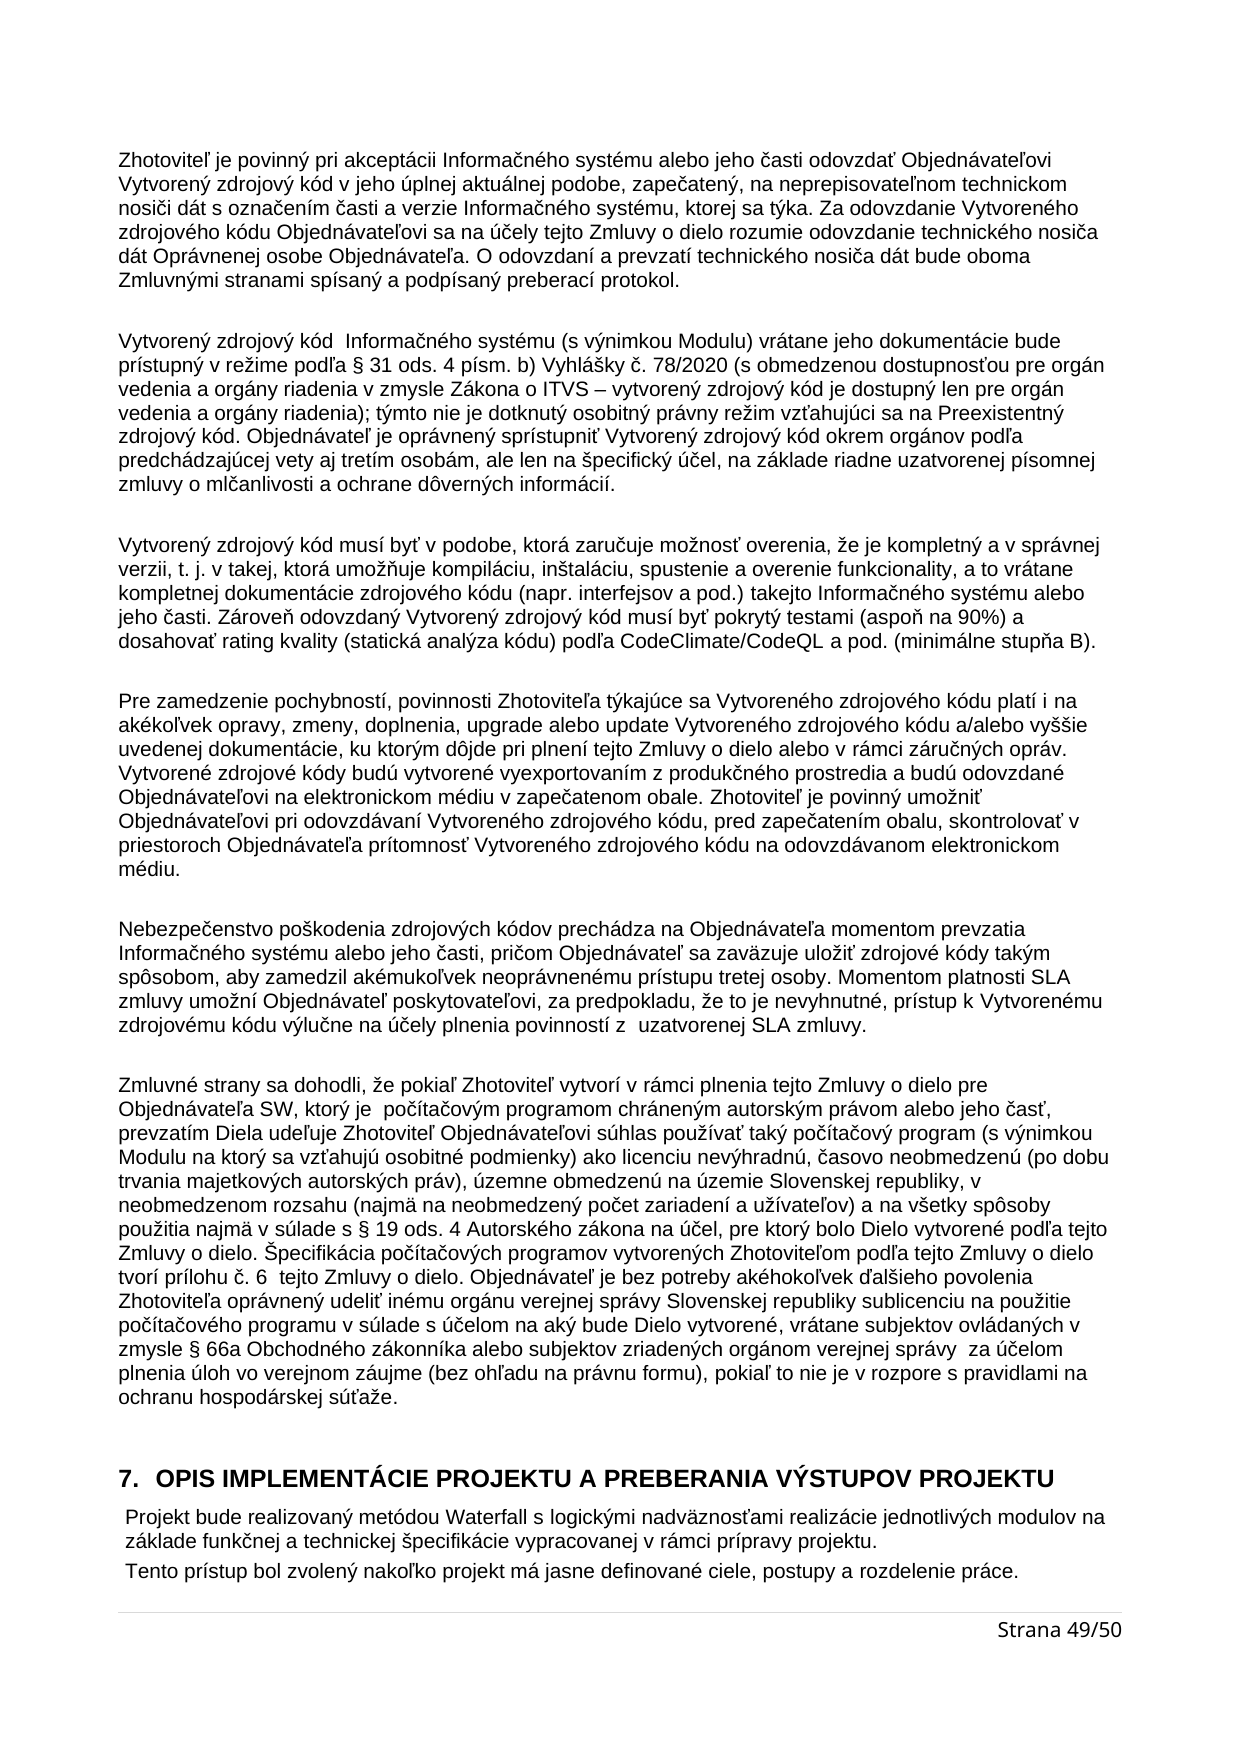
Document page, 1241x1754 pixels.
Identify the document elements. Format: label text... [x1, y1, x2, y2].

text Tento prístup bol zvolený nakoľko projekt má jasne definované ciele, postupy a rozdelenie práce. [125, 1559, 1122, 1583]
text Pre zamedzenie pochybností, povinnosti Zhotoviteľa týkajúce sa Vytvoreného zdrojového kódu platí i na akékoľvek opravy, zmeny, doplnenia, upgrade alebo update Vytvoreného zdrojového kódu a/alebo vyššie uvedenej dokumentácie, ku ktorým dôjde pri plnení tejto Zmluvy o dielo alebo v rámci záručných opráv. Vytvorené zdrojové kódy budú vytvorené vyexportovaním z produkčného prostredia a budú odovzdané Objednávateľovi na elektronickom médiu v zapečatenom obale. Zhotoviteľ je povinný umožniť Objednávateľovi pri odovzdávaní Vytvoreného zdrojového kódu, pred zapečatením obalu, skontrolovať v priestoroch Objednávateľa prítomnosť Vytvoreného zdrojového kódu na odovzdávanom elektronickom médiu. [118, 689, 1122, 881]
text Nebezpečenstvo poškodenia zdrojových kódov prechádza na Objednávateľa momentom prevzatia Informačného systému alebo jeho časti, pričom Objednávateľ sa zaväzuje uložiť zdrojové kódy takým spôsobom, aby zamedzil akémukoľvek neoprávnenému prístupu tretej osoby. Momentom platnosti SLA zmluvy umožní Objednávateľ poskytovateľovi, za predpokladu, že to je nevyhnutné, prístup k Vytvorenému zdrojovému kódu výlučne na účely plnenia povinností z uzatvorenej SLA zmluvy. [118, 917, 1122, 1037]
text Vytvorený zdrojový kód musí byť v podobe, ktorá zaručuje možnosť overenia, že je kompletný a v správnej verzii, t. j. v takej, ktorá umožňuje kompiláciu, inštaláciu, spustenie a overenie funkcionality, a to vrátane kompletnej dokumentácie zdrojového kódu (napr. interfejsov a pod.) takejto Informačného systému alebo jeho časti. Zároveň odovzdaný Vytvorený zdrojový kód musí byť pokrytý testami (aspoň na 90%) a dosahovať rating kvality (statická analýza kódu) podľa CodeClimate/CodeQL a pod. (minimálne stupňa B). [118, 533, 1122, 652]
text Zhotoviteľ je povinný pri akceptácii Informačného systému alebo jeho časti odovzdať Objednávateľovi Vytvorený zdrojový kód v jeho úplnej aktuálnej podobe, zapečatený, na neprepisovateľnom technickom nosiči dát s označením časti a verzie Informačného systému, ktorej sa týka. Za odovzdanie Vytvoreného zdrojového kódu Objednávateľovi sa na účely tejto Zmluvy o dielo rozumie odovzdanie technického nosiča dát Oprávnenej osobe Objednávateľa. O odovzdaní a prevzatí technického nosiča dát bude oboma Zmluvnými stranami spísaný a podpísaný preberací protokol. [118, 148, 1122, 292]
subtitle OPIS IMPLEMENTÁCIE PROJEKTU A PREBERANIA VÝSTUPOV PROJEKTU [118, 1464, 1122, 1493]
text Zmluvné strany sa dohodli, že pokiaľ Zhotoviteľ vytvorí v rámci plnenia tejto Zmluvy o dielo pre Objednávateľa SW, ktorý je počítačovým programom chráneným autorským právom alebo jeho časť, prevzatím Diela udeľuje Zhotoviteľ Objednávateľovi súhlas používať taký počítačový program (s výnimkou Modulu na ktorý sa vzťahujú osobitné podmienky) ako licenciu nevýhradnú, časovo neobmedzenú (po dobu trvania majetkových autorských práv), územne obmedzenú na územie Slovenskej republiky, v neobmedzenom rozsahu (najmä na neobmedzený počet zariadení a užívateľov) a na všetky spôsoby použitia najmä v súlade s § 19 ods. 4 Autorského zákona na účel, pre ktorý bolo Dielo vytvorené podľa tejto Zmluvy o dielo. Špecifikácia počítačových programov vytvorených Zhotoviteľom podľa tejto Zmluvy o dielo tvorí prílohu č. 6 tejto Zmluvy o dielo. Objednávateľ je bez potreby akéhokoľvek ďalšieho povolenia Zhotoviteľa oprávnený udeliť inému orgánu verejnej správy Slovenskej republiky sublicenciu na použitie počítačového programu v súlade s účelom na aký bude Dielo vytvorené, vrátane subjektov ovládaných v zmysle § 66a Obchodného zákonníka alebo subjektov zriadených orgánom verejnej správy za účelom plnenia úloh vo verejnom záujme (bez ohľadu na právnu formu), pokiaľ to nie je v rozpore s pravidlami na ochranu hospodárskej súťaže. [118, 1073, 1122, 1409]
text Vytvorený zdrojový kód Informačného systému (s výnimkou Modulu) vrátane jeho dokumentácie bude prístupný v režime podľa § 31 ods. 4 písm. b) Vyhlášky č. 78/2020 (s obmedzenou dostupnosťou pre orgán vedenia a orgány riadenia v zmysle Zákona o ITVS – vytvorený zdrojový kód je dostupný len pre orgán vedenia a orgány riadenia); týmto nie je dotknutý osobitný právny režim vzťahujúci sa na Preexistentný zdrojový kód. Objednávateľ je oprávnený sprístupniť Vytvorený zdrojový kód okrem orgánov podľa predchádzajúcej vety aj tretím osobám, ale len na špecifický účel, na základe riadne uzatvorenej písomnej zmluvy o mlčanlivosti a ochrane dôverných informácií. [118, 328, 1122, 496]
text Projekt bude realizovaný metódou Waterfall s logickými nadväznosťami realizácie jednotlivých modulov na základe funkčnej a technickej špecifikácie vypracovanej v rámci prípravy projektu. [125, 1505, 1122, 1553]
